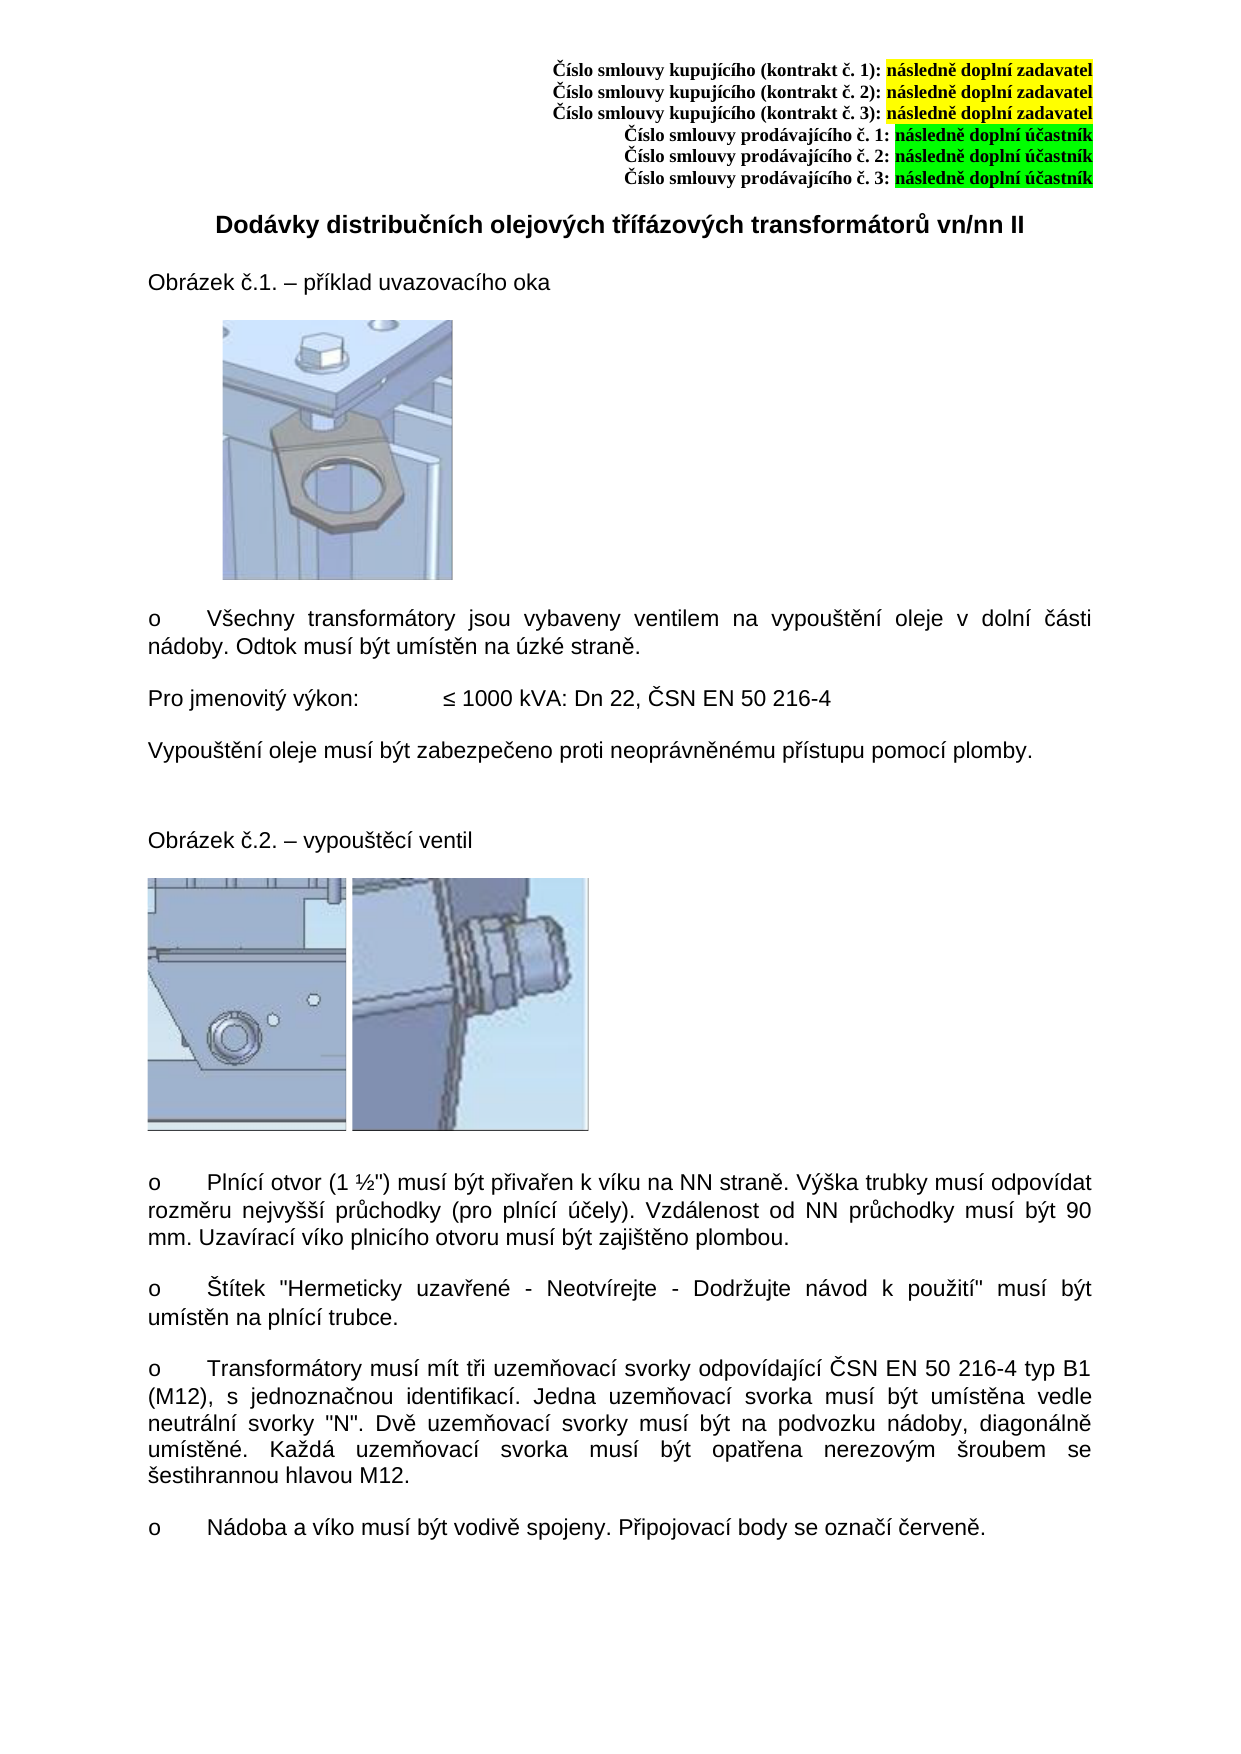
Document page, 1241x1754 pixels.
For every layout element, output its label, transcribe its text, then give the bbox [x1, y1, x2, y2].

text Vypouštění oleje musí být zabezpečeno proti neoprávněnému přístupu pomocí plomby. [148, 737, 1093, 763]
list Transformátory musí mít tři uzemňovací svorky odpovídající ČSN EN 50 216-4 typ B1 (M12), s jednoznačnou identifikací. Jedna uzemňovací svorka musí být umístěna vedle neutrální svorky "N". Dvě uzemňovací svorky musí být na podvozku nádoby, diagonálně umístěné. Každá uzemňovací svorka musí být opatřena nerezovým šroubem se šestihrannou hlavou M12. [148, 1355, 1093, 1489]
list Štítek "Hermeticky uzavřené - Neotvírejte - Dodržujte návod k použití" musí být umístěn na plnící trubce. [148, 1275, 1093, 1330]
list Nádoba a víko musí být vodivě spojeny. Připojovací body se označí červeně. [148, 1514, 1093, 1542]
list Plnící otvor (1 ½") musí být přivařen k víku na NN straně. Výška trubky musí odpovídat rozměru nejvyšší průchodky (pro plnící účely). Vzdálenost od NN průchodky musí být 90 mm. Uzavírací víko plnicího otvoru musí být zajištěno plombou. [148, 1169, 1093, 1250]
text Pro jmenovitý výkon: ≤ 1000 kVA: Dn 22, ČSN EN 50 216-4 [148, 684, 1093, 711]
list Všechny transformátory jsou vybaveny ventilem na vypouštění oleje v dolní části nádoby. Odtok musí být umístěn na úzké straně. [148, 605, 1093, 659]
list Obrázek č.1. – příklad uvazovacího oka [148, 269, 1093, 295]
list Obrázek č.2. – vypouštěcí ventil [148, 827, 1093, 854]
